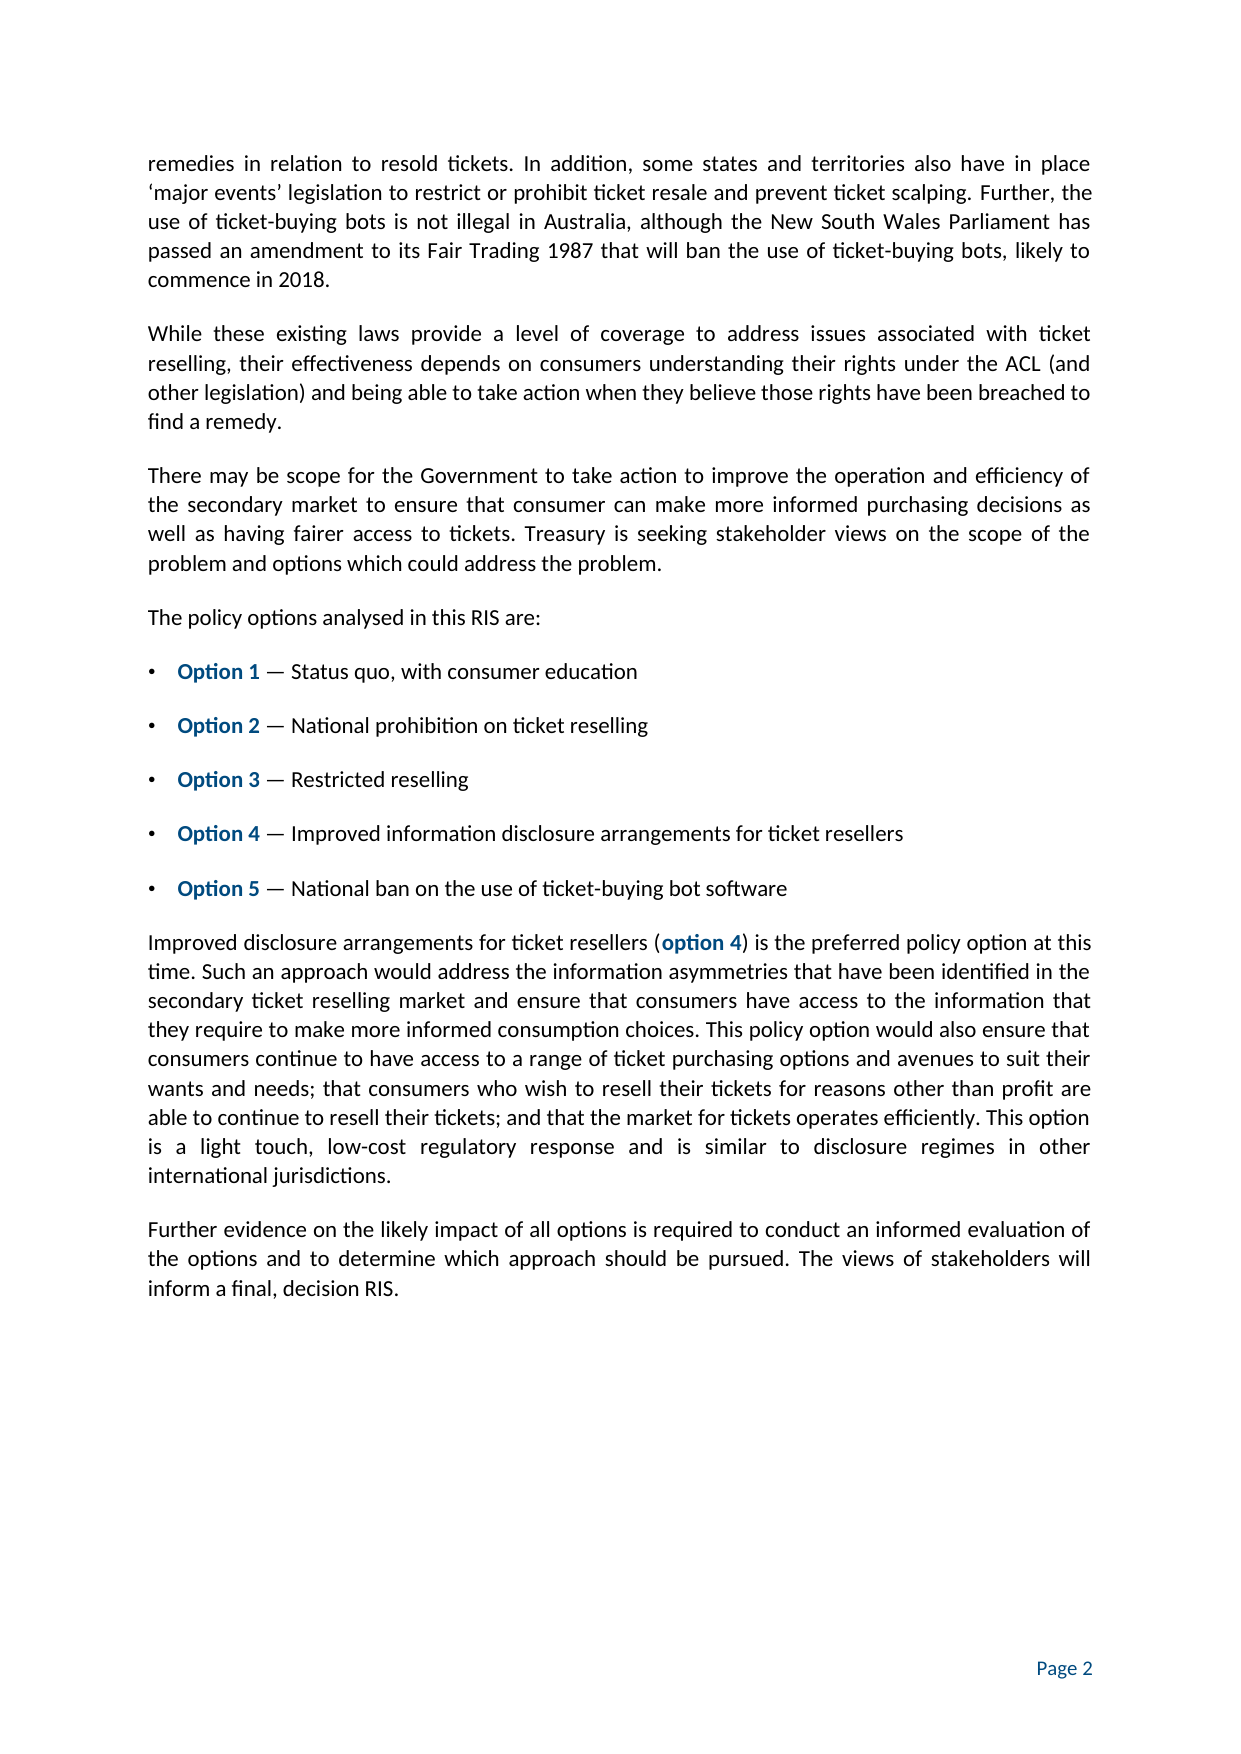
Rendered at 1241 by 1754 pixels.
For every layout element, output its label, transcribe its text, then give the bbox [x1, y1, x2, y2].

text Option 1 — Status quo, with consumer education [148, 656, 1092, 685]
text Option 2 — National prohibition on ticket reselling [148, 710, 1092, 739]
text While these existing laws provide a level of coverage to address issues associated with ticket reselling, their effectiveness depends on consumers understanding their rights under the ACL (and other legislation) and being able to take action when they believe those rights have been breached to find a remedy. [148, 318, 1092, 435]
text There may be scope for the Government to take action to improve the operation and efficiency of the secondary market to ensure that consumer can make more informed purchasing decisions as well as having fairer access to tickets. Treasury is seeking stakeholder views on the scope of the problem and options which could address the problem. [148, 460, 1092, 577]
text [148, 148, 1092, 293]
text Option 3 — Restricted reselling [148, 764, 1092, 793]
text Option 5 — National ban on the use of ticket-buying bot software [148, 873, 1092, 902]
text The policy options analysed in this RIS are: [148, 602, 1092, 631]
text Improved disclosure arrangements for ticket resellers (option 4) is the preferred policy option at this time. Such an approach would address the information asymmetries that have been identified in the secondary ticket reselling market and ensure that consumers have access to the information that they require to make more informed consumption choices. This policy option would also ensure that consumers continue to have access to a range of ticket purchasing options and avenues to suit their wants and needs; that consumers who wish to resell their tickets for reasons other than profit are able to continue to resell their tickets; and that the market for tickets operates efficiently. This option is a light touch, low-cost regulatory response and is similar to disclosure regimes in other international jurisdictions. [148, 927, 1092, 1189]
text Further evidence on the likely impact of all options is required to conduct an informed evaluation of the options and to determine which approach should be pursued. The views of stakeholders will inform a final, decision RIS. [148, 1214, 1092, 1302]
text Option 4 — Improved information disclosure arrangements for ticket resellers [148, 818, 1092, 848]
